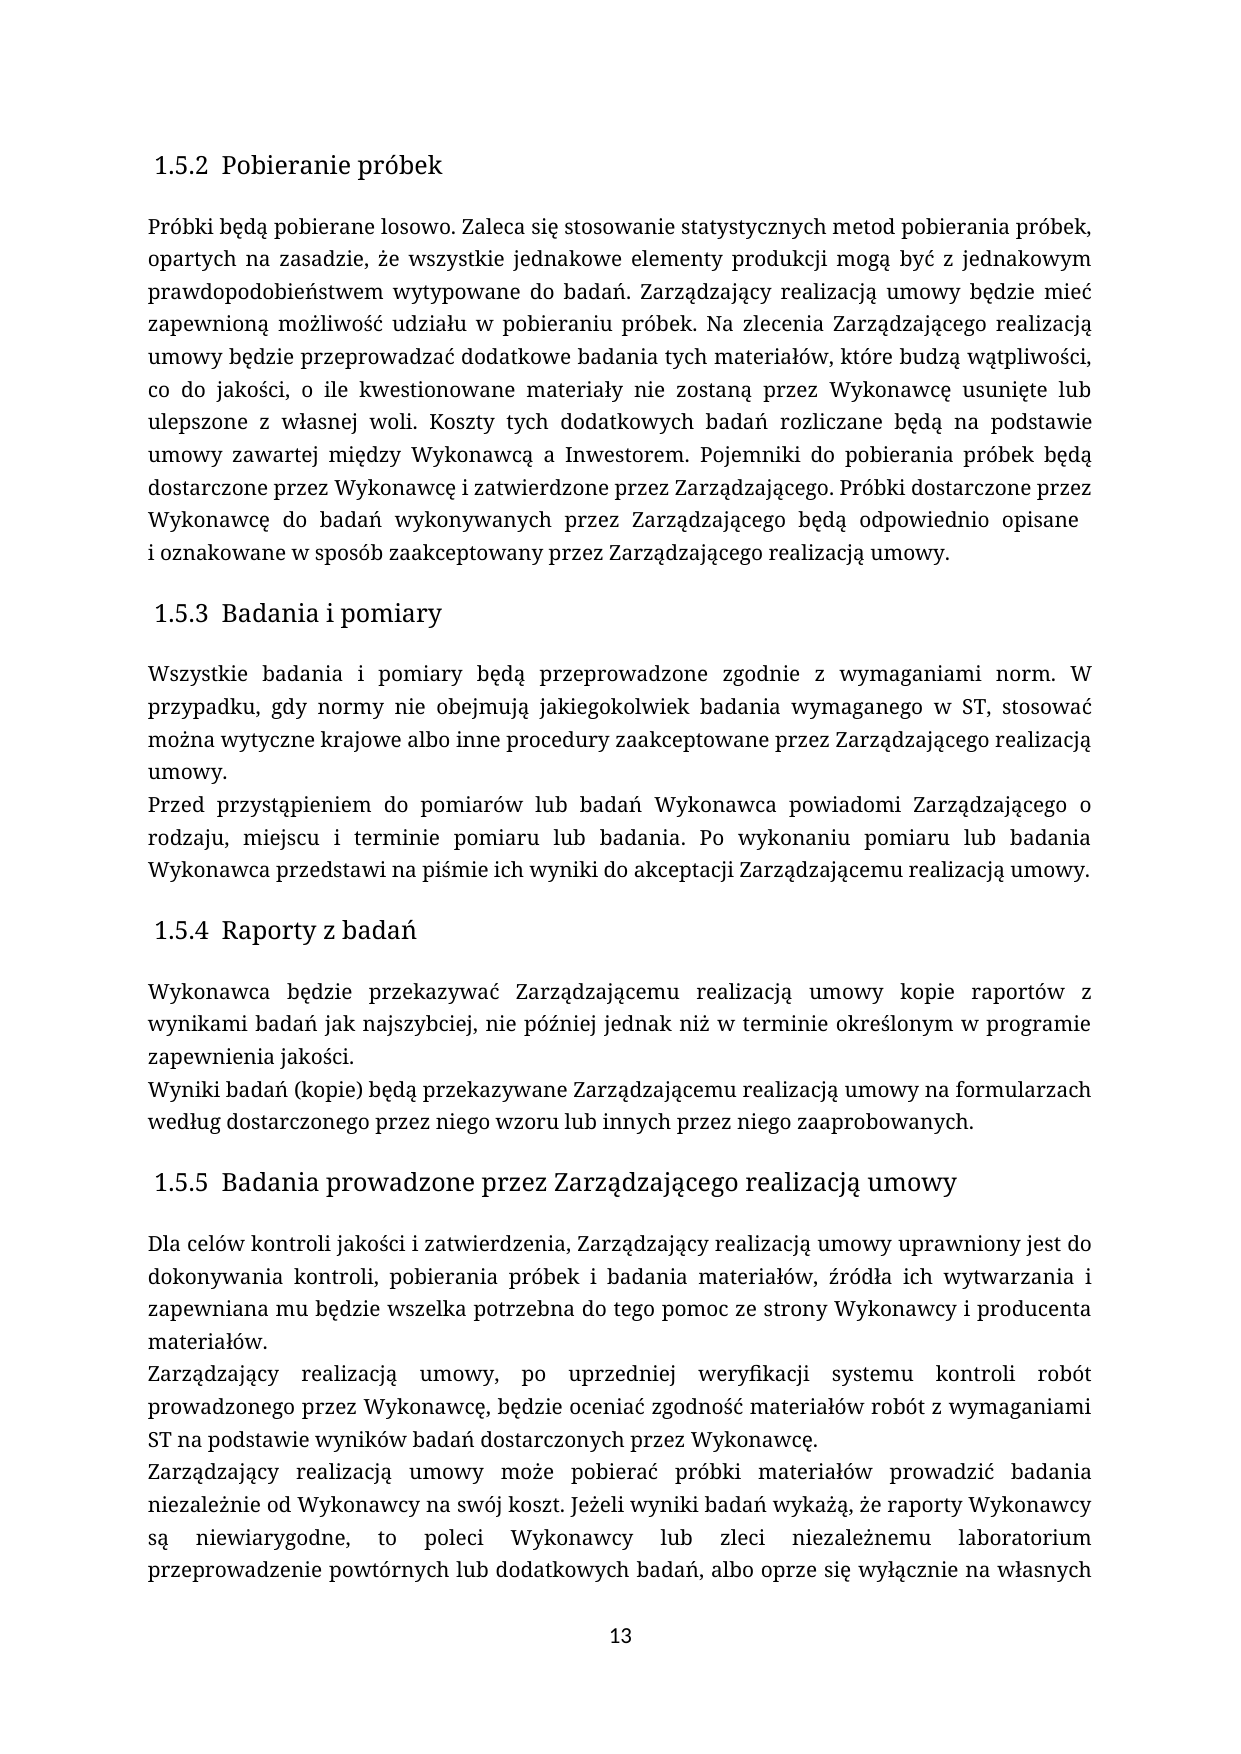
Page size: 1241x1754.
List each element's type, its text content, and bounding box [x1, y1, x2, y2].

subtitle Badania prowadzone przez Zarządzającego realizacją umowy [148, 1165, 1093, 1199]
list Zarządzający realizacją umowy, po uprzedniej weryfikacji systemu kontroli robót prowadzonego przez Wykonawcę, będzie oceniać zgodność materiałów robót z wymaganiami ST na podstawie wyników badań dostarczonych przez Wykonawcę. [148, 1359, 1093, 1453]
subtitle Pobieranie próbek [148, 148, 1093, 182]
subtitle Raporty z badań [148, 913, 1093, 947]
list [148, 1457, 1093, 1584]
list Próbki będą pobierane losowo. Zaleca się stosowanie statystycznych metod pobierania próbek, opartych na zasadzie, że wszystkie jednakowe elementy produkcji mogą być z jednakowym prawdopodobieństwem wytypowane do badań. Zarządzający realizacją umowy będzie mieć zapewnioną możliwość udziału w pobieraniu próbek. Na zlecenia Zarządzającego realizacją umowy będzie przeprowadzać dodatkowe badania tych materiałów, które budzą wątpliwości, co do jakości, o ile kwestionowane materiały nie zostaną przez Wykonawcę usunięte lub ulepszone z własnej woli. Koszty tych dodatkowych badań rozliczane będą na podstawie umowy zawartej między Wykonawcą a Inwestorem. Pojemniki do pobierania próbek będą dostarczone przez Wykonawcę i zatwierdzone przez Zarządzającego. Próbki dostarczone przez Wykonawcę do badań wykonywanych przez Zarządzającego będą odpowiednio opisane i oznakowane w sposób zaakceptowany przez Zarządzającego realizacją umowy. [148, 212, 1093, 566]
subtitle Badania i pomiary [148, 595, 1093, 629]
list Wszystkie badania i pomiary będą przeprowadzone zgodnie z wymaganiami norm. W przypadku, gdy normy nie obejmują jakiegokolwiek badania wymaganego w ST, stosować można wytyczne krajowe albo inne procedury zaakceptowane przez Zarządzającego realizacją umowy. [148, 659, 1093, 786]
list Wykonawca będzie przekazywać Zarządzającemu realizacją umowy kopie raportów z wynikami badań jak najszybciej, nie później jednak niż w terminie określonym w programie zapewnienia jakości. [148, 977, 1093, 1071]
list Dla celów kontroli jakości i zatwierdzenia, Zarządzający realizacją umowy uprawniony jest do dokonywania kontroli, pobierania próbek i badania materiałów, źródła ich wytwarzania i zapewniana mu będzie wszelka potrzebna do tego pomoc ze strony Wykonawcy i producenta materiałów. [148, 1229, 1093, 1355]
list Wyniki badań (kopie) będą przekazywane Zarządzającemu realizacją umowy na formularzach według dostarczonego przez niego wzoru lub innych przez niego zaaprobowanych. [148, 1075, 1093, 1136]
list Przed przystąpieniem do pomiarów lub badań Wykonawca powiadomi Zarządzającego o rodzaju, miejscu i terminie pomiaru lub badania. Po wykonaniu pomiaru lub badania Wykonawca przedstawi na piśmie ich wyniki do akceptacji Zarządzającemu realizacją umowy. [148, 790, 1093, 884]
